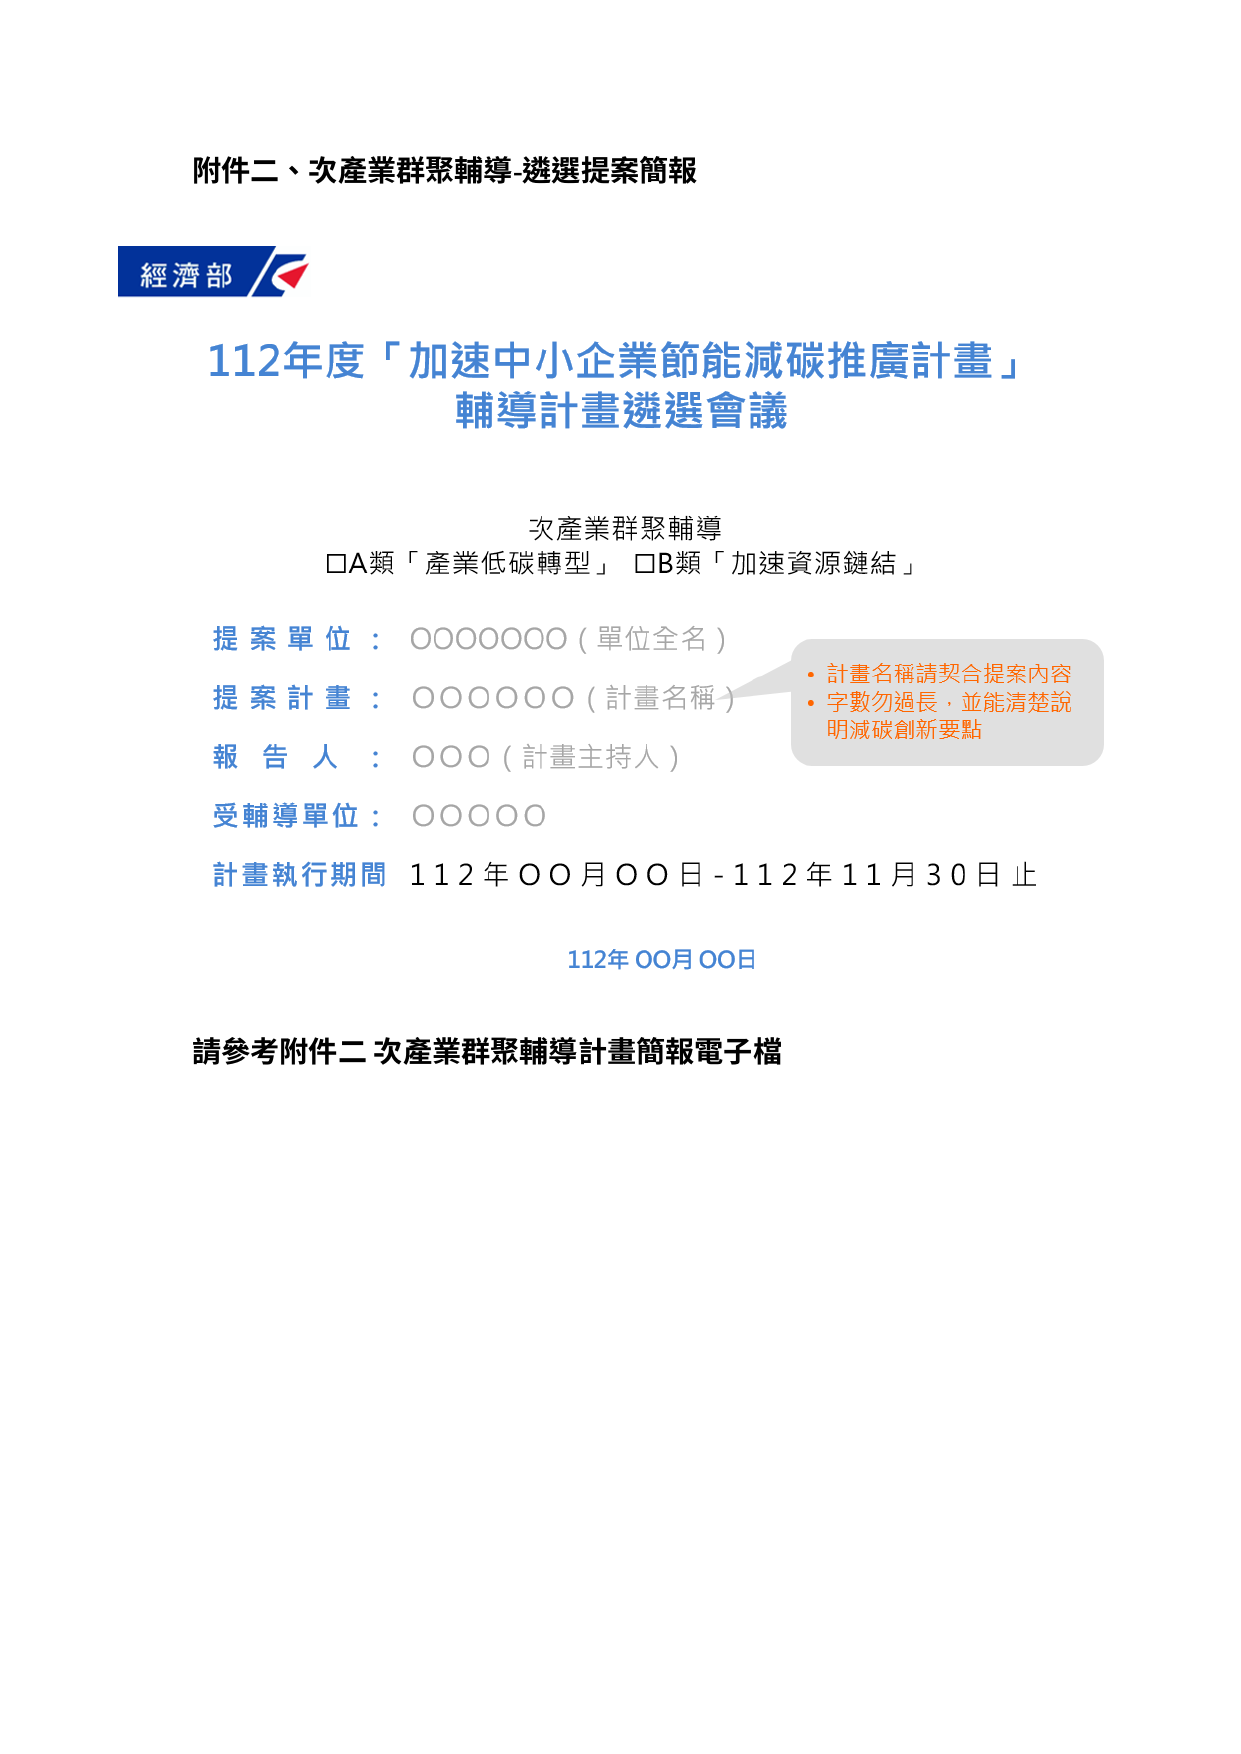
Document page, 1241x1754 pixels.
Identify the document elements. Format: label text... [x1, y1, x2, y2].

list 請參考附件二 次產業群聚輔導計畫簡報電子檔 [192, 1024, 1122, 1072]
list 附件二、次產業群聚輔導-遴選提案簡報 [192, 143, 1122, 191]
picture [118, 246, 1123, 1000]
